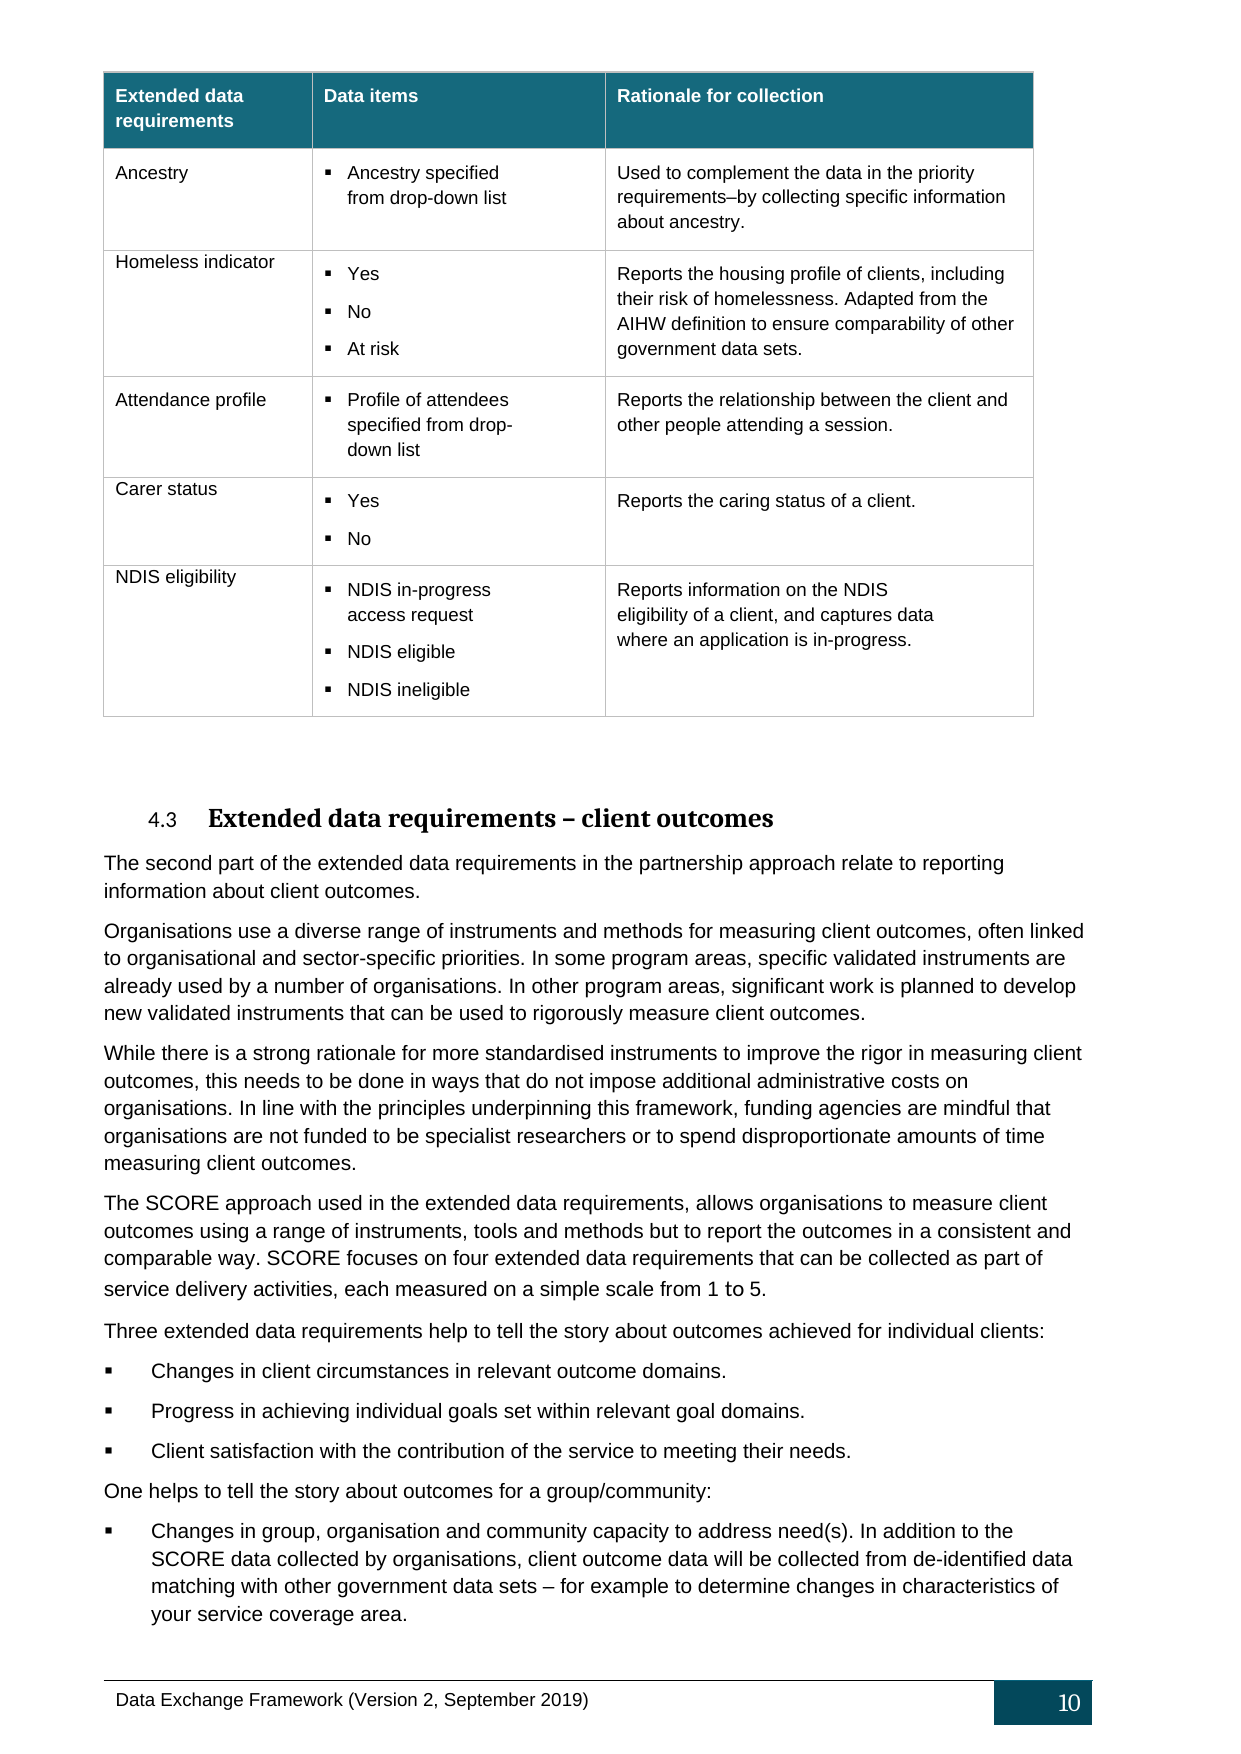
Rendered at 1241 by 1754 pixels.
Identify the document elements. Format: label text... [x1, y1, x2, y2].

table_cell Yes No [313, 478, 605, 565]
table_cell NDIS in-progress access request NDIS eligible NDIS ineligible [313, 566, 605, 716]
text The second part of the extended data requirements in the partnership approach relate to reporting information about client outcomes. [103, 851, 1092, 902]
text Organisations use a diverse range of instruments and methods for measuring client outcomes, often linked to organisational and sector-specific priorities. In some program areas, specific validated instruments are already used by a number of organisations. In other program areas, significant work is planned to develop new validated instruments that can be used to rigorously measure client outcomes. [103, 918, 1092, 1025]
list Progress in achieving individual goals set within relevant goal domains. [103, 1399, 1092, 1423]
subtitle Extended data requirements – client outcomes [148, 803, 1092, 834]
table_cell Ancestry specified from drop-down list [313, 149, 605, 249]
table_cell Yes No At risk [313, 251, 605, 376]
table_cell Ancestry [104, 149, 312, 249]
table_cell Profile of attendees specified from drop-down list [313, 377, 605, 477]
table_cell Carer status [104, 478, 312, 565]
table_cell NDIS eligibility [104, 566, 312, 716]
list Changes in client circumstances in relevant outcome domains. [103, 1359, 1092, 1383]
table_cell Reports information on the NDIS eligibility of a client, and captures data where an application is in-progress. [606, 566, 1033, 716]
table_cell Reports the caring status of a client. [606, 478, 1033, 565]
text While there is a strong rationale for more standardised instruments to improve the rigor in measuring client outcomes, this needs to be done in ways that do not impose additional administrative costs on organisations. In line with the principles underpinning this framework, funding agencies are mindful that organisations are not funded to be specialist researchers or to spend disproportionate amounts of time measuring client outcomes. [103, 1041, 1092, 1175]
table_cell Used to complement the data in the priority requirements–by collecting specific information about ancestry. [606, 149, 1033, 249]
table_cell Homeless indicator [104, 251, 312, 376]
list Changes in group, organisation and community capacity to address need(s). In addition to the SCORE data collected by organisations, client outcome data will be collected from de-identified data matching with other government data sets – for example to determine changes in characteristics of your service coverage area. [103, 1519, 1092, 1626]
table_header Data items [313, 73, 605, 148]
table_header Extended data requirements [104, 73, 312, 148]
text The SCORE approach used in the extended data requirements, allows organisations to measure client outcomes using a range of instruments, tools and methods but to report the outcomes in a consistent and comparable way. SCORE focuses on four extended data requirements that can be collected as part of service delivery activities, each measured on a simple scale from 1 to 5. [103, 1191, 1092, 1302]
list Client satisfaction with the contribution of the service to meeting their needs. [103, 1439, 1092, 1463]
table_cell Reports the housing profile of clients, including their risk of homelessness. Adapted from the AIHW definition to ensure comparability of other government data sets. [606, 251, 1033, 376]
table_header Rationale for collection [606, 73, 1033, 148]
text One helps to tell the story about outcomes for a group/community: [103, 1479, 1092, 1503]
table_cell Attendance profile [104, 377, 312, 477]
table_cell Reports the relationship between the client and other people attending a session. [606, 377, 1033, 477]
text Three extended data requirements help to tell the story about outcomes achieved for individual clients: [103, 1319, 1092, 1343]
